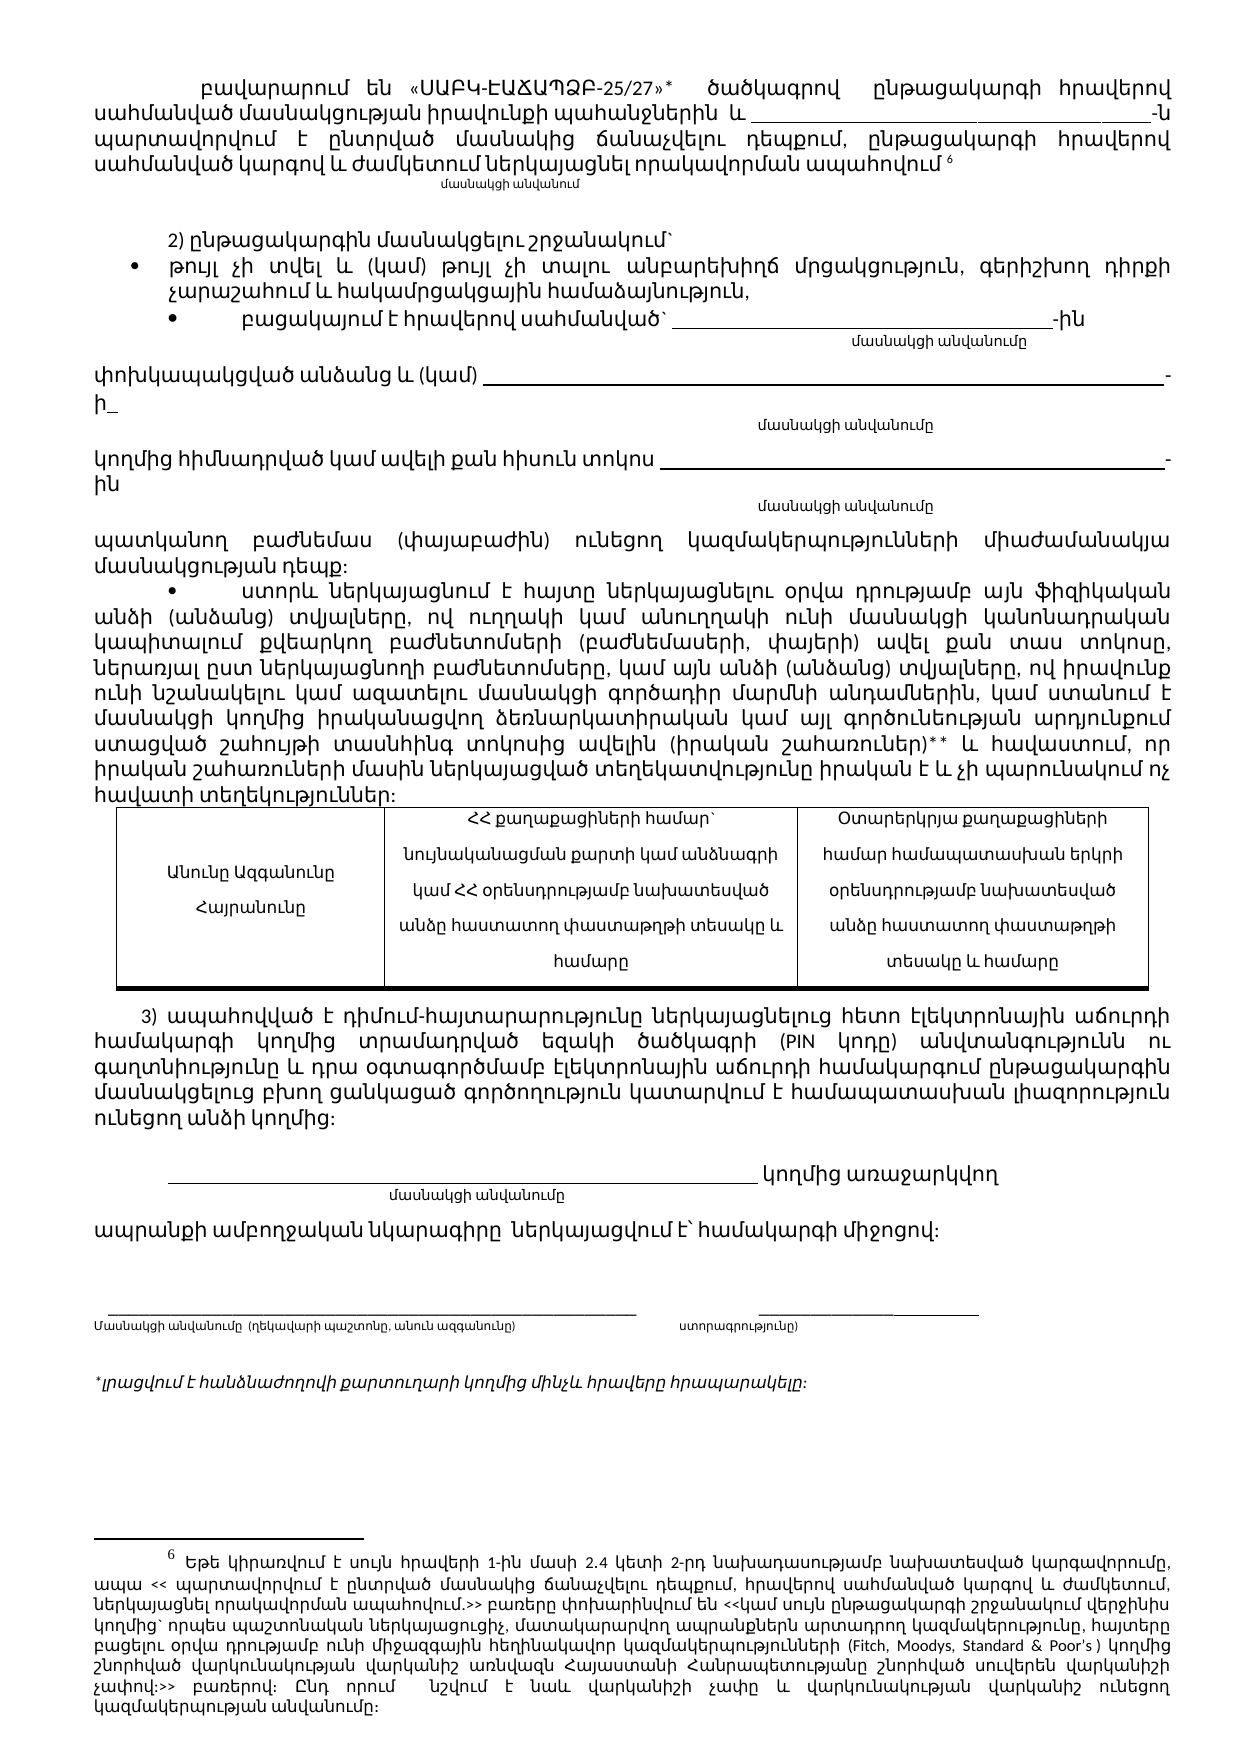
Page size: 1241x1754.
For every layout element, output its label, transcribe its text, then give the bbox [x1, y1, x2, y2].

list բացակայում է հրավերով սահմանված` -ին [94, 304, 1171, 332]
text մասնակցի անվանումը [94, 332, 1171, 362]
text կողմից հիմնադրված կամ ավելի քան հիսուն տոկոս -ին [94, 446, 1171, 497]
text մասնակցի անվանում [94, 177, 1171, 202]
text փոխկապակցված անձանց և (կամ) -ի [94, 362, 1171, 416]
text մասնակցի անվանումը [94, 416, 1171, 446]
table_header Օտարերկրյա քաղաքացիների համար համապատասխան երկրի օրենսդրությամբ նախատեսված անձը հաստատող փաստաթղթի տեսակը և համարը [798, 808, 1148, 986]
text բավարարում են «ՍԱԲԿ-ԷԱՃԱՊՁԲ-25/27»* ծածկագրով ընթացակարգի հրավերով սահմանված մասնակցության իրավունքի պահանջներին և -ն պարտավորվում է ընտրված մասնակից ճանաչվելու դեպքում, ընթացակարգի հրավերով սահմանված կարգով և ժամկետում ներկայացնել որակավորման ապահովում [94, 75, 1171, 177]
text մասնակցի անվանումը [94, 497, 1171, 528]
table_header ՀՀ քաղաքացիների համար` նույնականացման քարտի կամ անձնագրի կամ ՀՀ օրենսդրությամբ նախատեսված անձը հաստատող փաստաթղթի տեսակը և համարը [385, 808, 797, 986]
text *լրացվում է հանձնաժողովի քարտուղարի կողմից մինչև հրավերը հրապարակելը: [94, 1373, 1171, 1393]
table_header Անունը Ազգանունը Հայրանունը [117, 808, 384, 986]
text 2) ընթացակարգին մասնակցելու շրջանակում` [94, 227, 1171, 253]
text ապրանքի ամբողջական նկարագիրը ներկայացվում է՝ համակարգի միջոցով: [94, 1217, 1171, 1242]
list թույլ չի տվել և (կամ) թույլ չի տալու անբարեխիղճ մրցակցություն, գերիշխող դիրքի չարաշահում և հակամրցակցային համաձայնություն, [131, 253, 1171, 304]
text 3) ապահովված է դիմում-հայտարարությունը ներկայացնելուց հետո էլեկտրոնային աճուրդի համակարգի կողմից տրամադրված եզակի ծածկագրի (PIN կոդը) անվտանգությունն ու գաղտնիությունը և դրա օգտագործմամբ էլեկտրոնային աճուրդի համակարգում ընթացակարգին մասնակցելուց բխող ցանկացած գործողություն կատարվում է համապատասխան լիազորություն ունեցող անձի կողմից: [94, 1003, 1171, 1130]
text պատկանող բաժնեմաս (փայաբաժին) ունեցող կազմակերպությունների միաժամանակյա մասնակցության դեպք: [94, 528, 1171, 578]
list ստորև ներկայացնում է հայտը ներկայացնելու օրվա դրությամբ այն ֆիզիկական անձի (անձանց) տվյալները, ով ուղղակի կամ անուղղակի ունի մասնակցի կանոնադրական կապիտալում քվեարկող բաժնետոմսերի (բաժնեմասերի, փայերի) ավել քան տաս տոկոսը, ներառյալ ըստ ներկայացնողի բաժնետոմսերը, կամ այն անձի (անձանց) տվյալները, ով իրավունք ունի նշանակելու կամ ազատելու մասնակցի գործադիր մարմնի անդամներին, կամ ստանում է մասնակցի կողմից իրականացվող ձեռնարկատիրական կամ այլ գործունեության արդյունքում ստացված շահույթի տասնհինգ տոկոսից ավելին (իրական շահառուներ)** և հավաստում, որ իրական շահառուների մասին ներկայացված տեղեկատվությունը իրական է և չի պարունակում ոչ հավատի տեղեկություններ: [94, 578, 1171, 807]
text ___________________________________________________ _____________ Մասնակցի անվանումը (ղեկավարի պաշտոնը, անուն ազգանունը) ստորագրությունը) [94, 1293, 1171, 1344]
text մասնակցի անվանումը [94, 1186, 1171, 1217]
text կողմից առաջարկվող [94, 1161, 1171, 1186]
